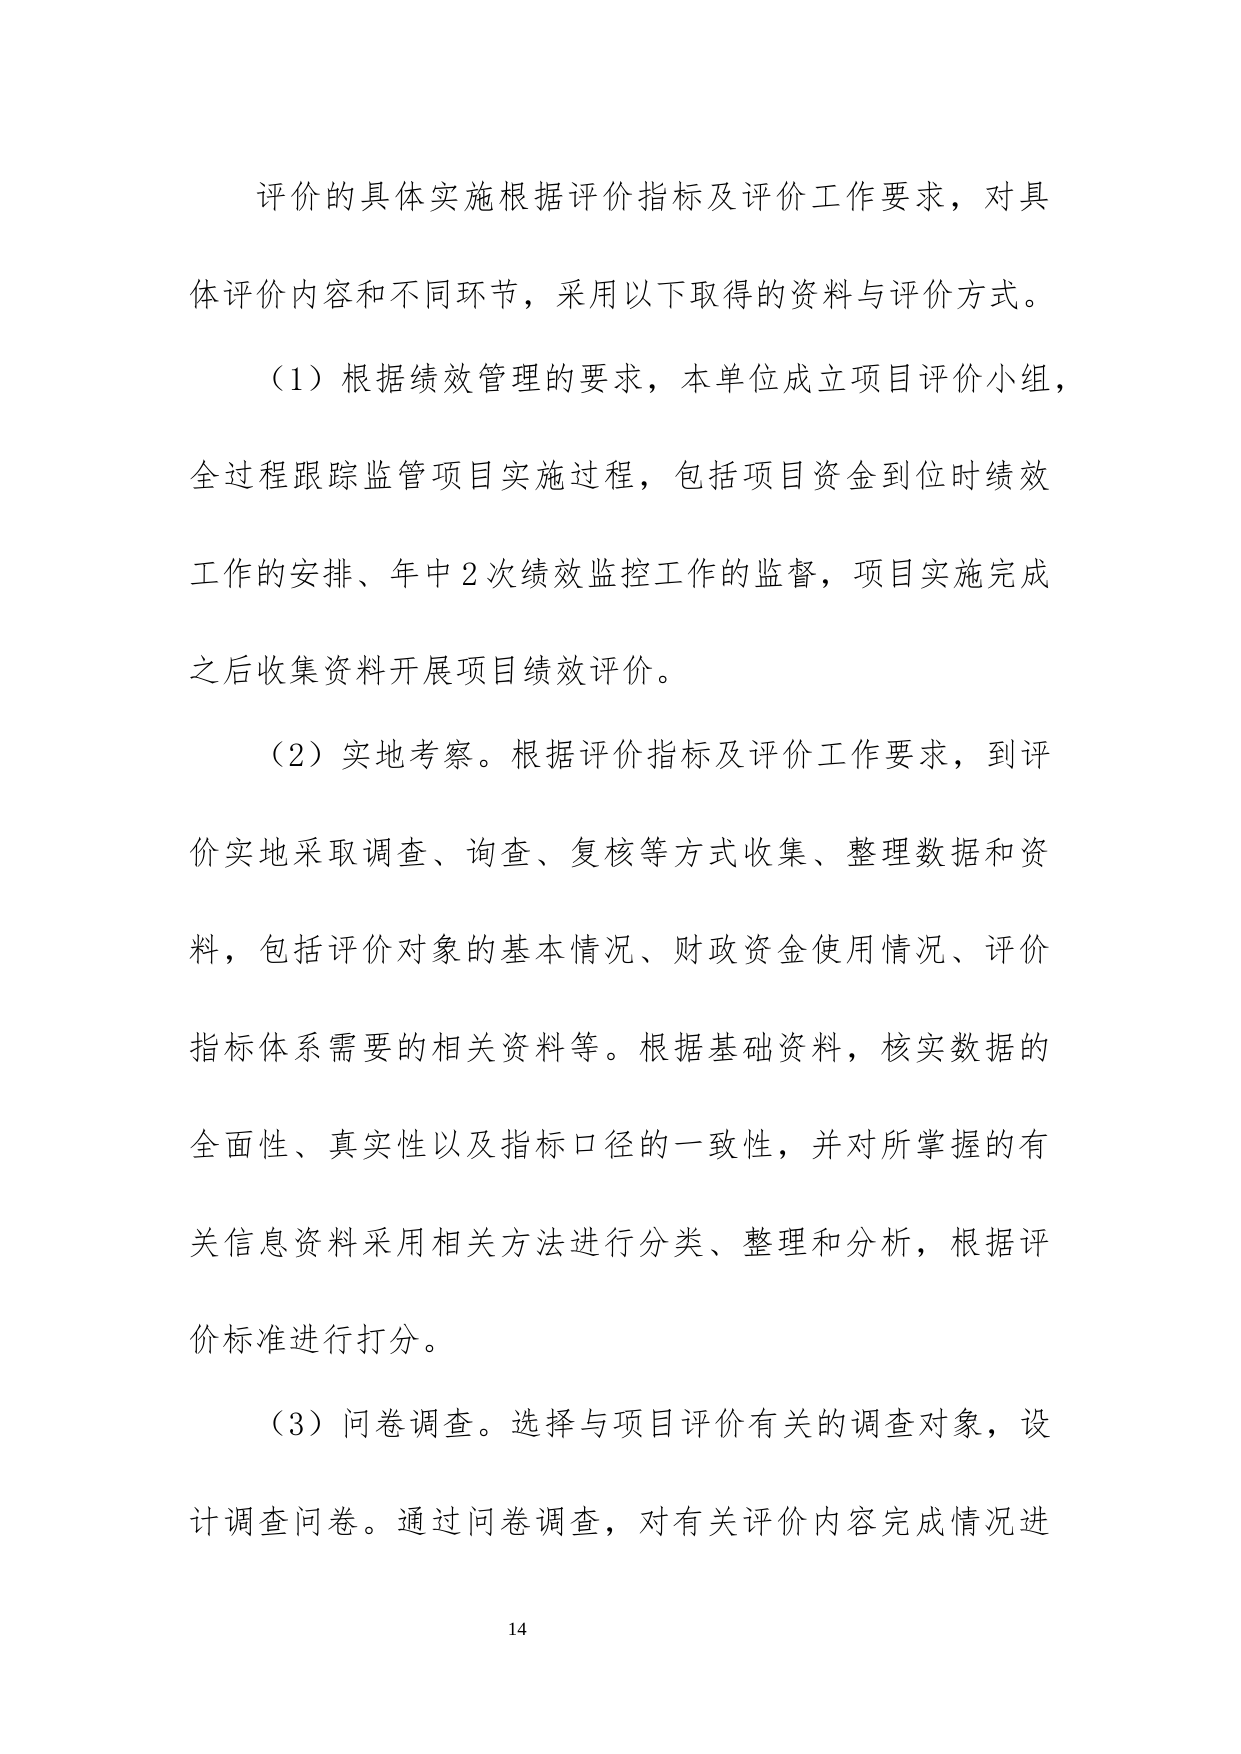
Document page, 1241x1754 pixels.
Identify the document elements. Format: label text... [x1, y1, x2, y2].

text （2）实地考察。根据评价指标及评价工作要求，到评价实地采取调查、询查、复核等方式收集、整理数据和资料，包括评价对象的基本情况、财政资金使用情况、评价指标体系需要的相关资料等。根据基础资料，核实数据的全面性、真实性以及指标口径的一致性，并对所掌握的有关信息资料采用相关方法进行分类、整理和分析，根据评价标准进行打分。 [187, 720, 1053, 1370]
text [187, 1389, 1053, 1551]
text 评价的具体实施根据评价指标及评价工作要求，对具体评价内容和不同环节，采用以下取得的资料与评价方式。 [187, 162, 1053, 324]
text （1）根据绩效管理的要求，本单位成立项目评价小组，全过程跟踪监管项目实施过程，包括项目资金到位时绩效工作的安排、年中2次绩效监控工作的监督，项目实施完成之后收集资料开展项目绩效评价。 [187, 343, 1053, 701]
